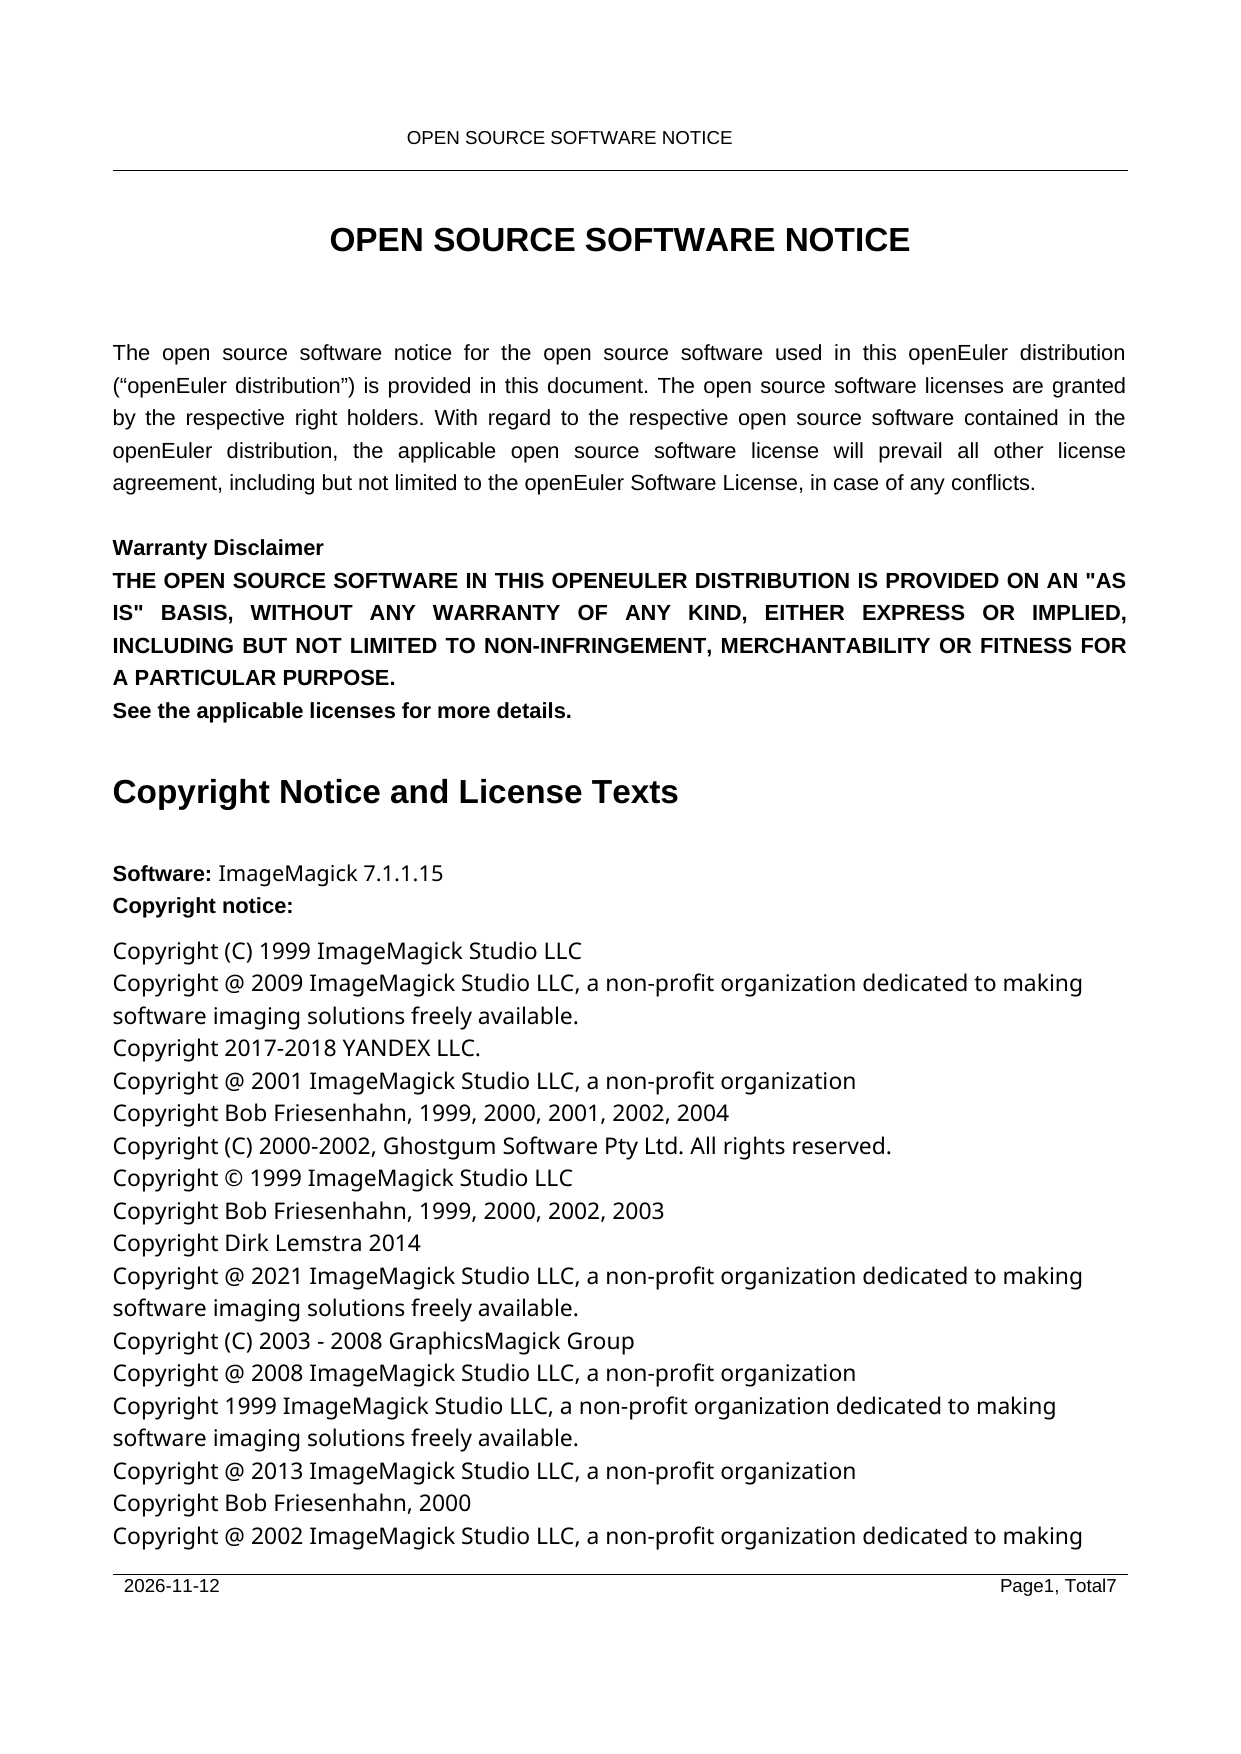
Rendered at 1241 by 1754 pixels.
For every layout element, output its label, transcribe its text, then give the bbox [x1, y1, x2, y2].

text Copyright Notice and License Texts [112, 759, 1128, 824]
text Copyright @ 2001 ImageMagick Studio LLC, a non-profit organization Copyright Bob Friesenhahn, 1999, 2000, 2001, 2002, 2004 Copyright (C) 2000-2002, Ghostgum Software Pty Ltd. All rights reserved. Copyright © 1999 ImageMagick Studio LLC Copyright Bob Friesenhahn, 1999, 2000, 2002, 2003 Copyright Dirk Lemstra 2014 Copyright @ 2021 ImageMagick Studio LLC, a non-profit organization dedicated to making software imaging solutions freely available. Copyright (C) 2003 - 2008 GraphicsMagick Group Copyright @ 2008 ImageMagick Studio LLC, a non-profit organization Copyright 1999 ImageMagick Studio LLC, a non-profit organization dedicated to making software imaging solutions freely available. Copyright @ 2013 ImageMagick Studio LLC, a non-profit organization [112, 1064, 1128, 1486]
text THE OPEN SOURCE SOFTWARE IN THIS OPENEULER DISTRIBUTION IS PROVIDED ON AN "AS IS" BASIS, WITHOUT ANY WARRANTY OF ANY KIND, EITHER EXPRESS OR IMPLIED, INCLUDING BUT NOT LIMITED TO NON-INFRINGEMENT, MERCHANTABILITY OR FITNESS FOR A PARTICULAR PURPOSE. See the applicable licenses for more details. [112, 564, 1128, 726]
title Software: ImageMagick 7.1.1.15 [112, 856, 1128, 889]
text The open source software notice for the open source software used in this openEuler distribution (“openEuler distribution”) is provided in this document. The open source software licenses are granted by the respective right holders. With regard to the respective open source software contained in the openEuler distribution, the applicable open source software license will prevail all other license agreement, including but not limited to the openEuler Software License, in case of any conflicts. [112, 336, 1128, 499]
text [112, 1486, 1128, 1551]
text Copyright notice: [112, 889, 1128, 921]
text OPEN SOURCE SOFTWARE NOTICE [112, 206, 1128, 271]
text Copyright (C) 1999 ImageMagick Studio LLC Copyright @ 2009 ImageMagick Studio LLC, a non-profit organization dedicated to making software imaging solutions freely available. Copyright 2017-2018 YANDEX LLC. [112, 934, 1128, 1064]
text Warranty Disclaimer [112, 531, 1128, 564]
